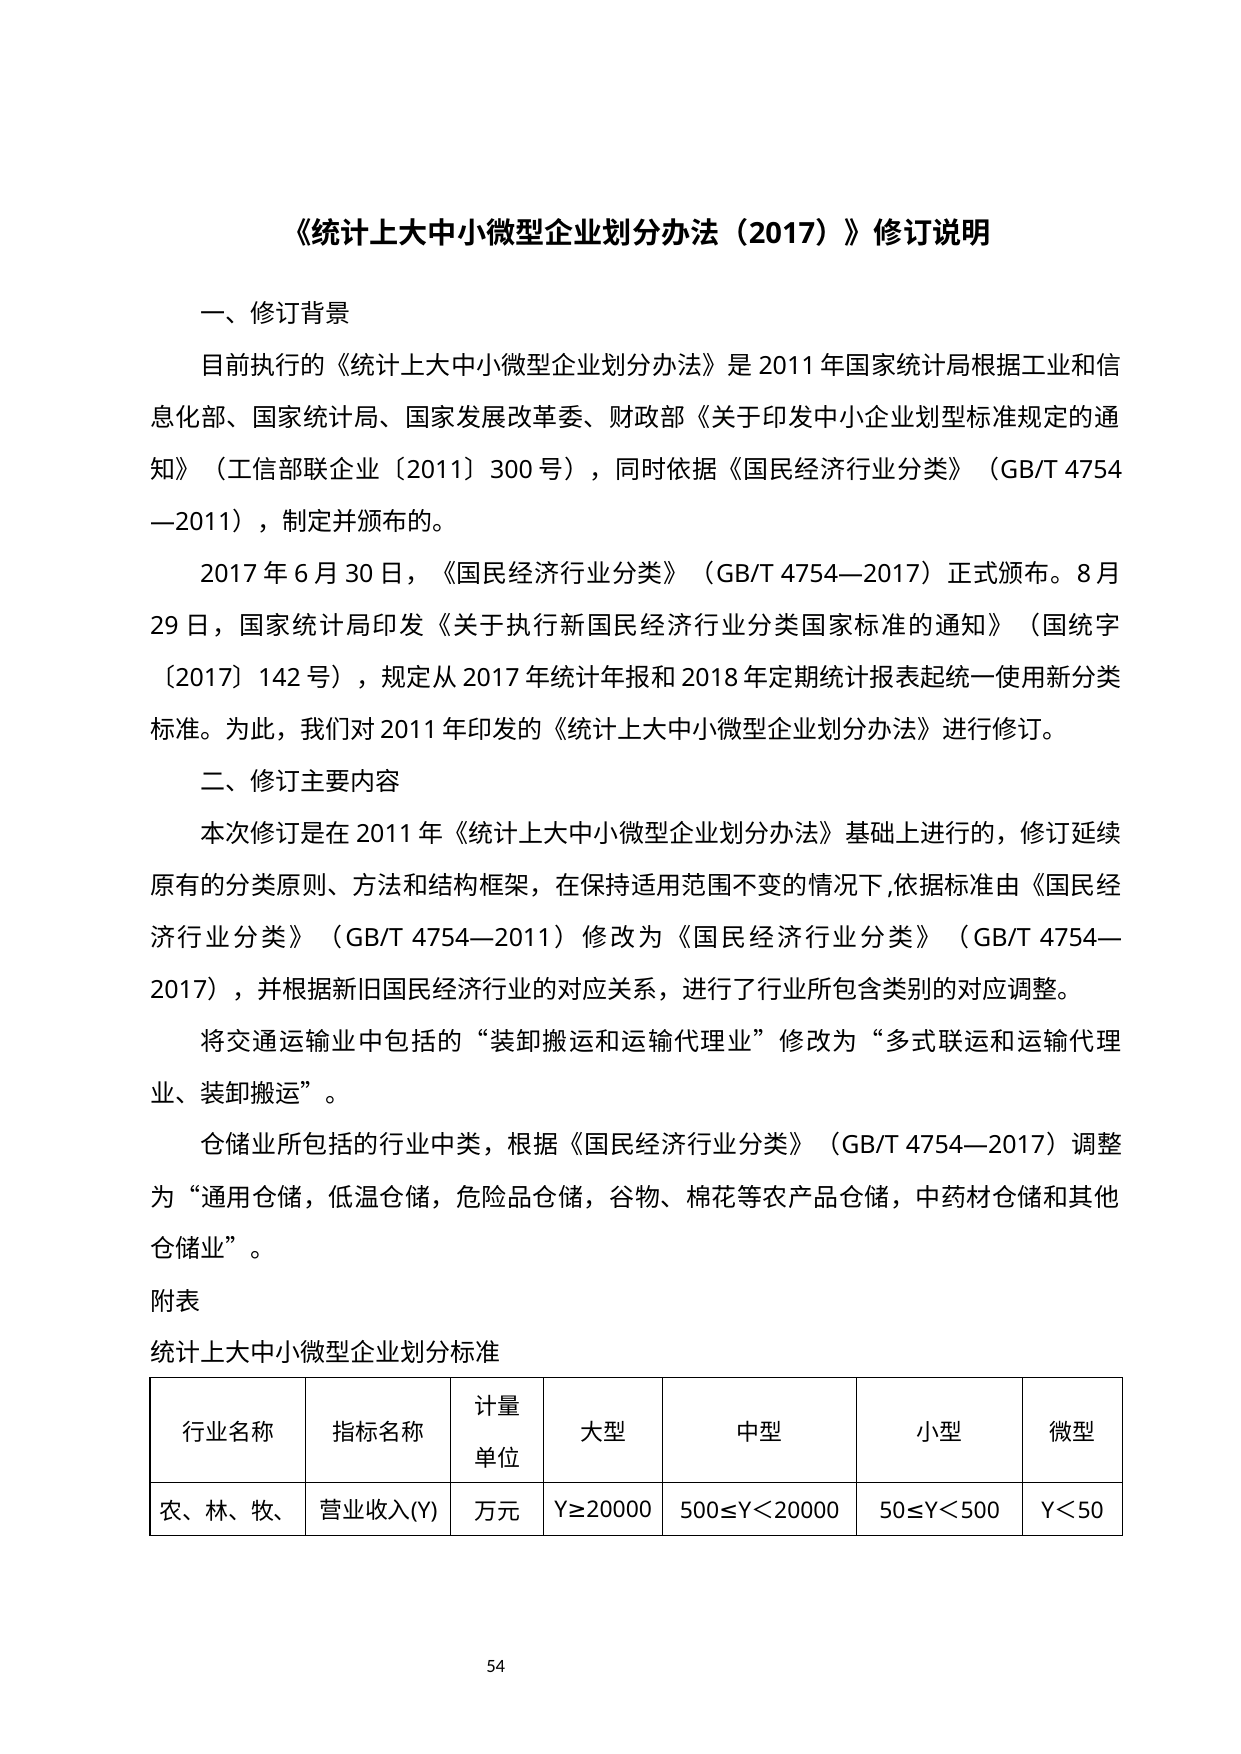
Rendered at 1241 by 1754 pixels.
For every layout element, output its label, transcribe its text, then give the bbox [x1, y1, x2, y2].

table_header 计量 单位 [451, 1378, 543, 1482]
text 仓储业所包括的行业中类，根据《国民经济行业分类》（GB/T 4754—2017）调整为“通用仓储，低温仓储，危险品仓储，谷物、棉花等农产品仓储，中药材仓储和其他仓储业”。 [150, 1117, 1122, 1273]
text 统计上大中小微型企业划分标准 [150, 1325, 1122, 1377]
text 将交通运输业中包括的“装卸搬运和运输代理业”修改为“多式联运和运输代理业、装卸搬运”。 [150, 1013, 1122, 1117]
table_header 大型 [544, 1378, 662, 1482]
table_cell 营业收入(Y) [306, 1483, 450, 1535]
table_cell Y＜50 [1023, 1483, 1122, 1535]
table_header 行业名称 [151, 1378, 305, 1482]
table_cell 万元 [451, 1483, 543, 1535]
text 一、修订背景 [150, 286, 1122, 337]
table_cell Y≥20000 [544, 1483, 662, 1535]
text 目前执行的《统计上大中小微型企业划分办法》是2011年国家统计局根据工业和信息化部、国家统计局、国家发展改革委、财政部《关于印发中小企业划型标准规定的通知》（工信部联企业〔2011〕300号），同时依据《国民经济行业分类》（GB/T 4754—2011），制定并颁布的。 [150, 337, 1122, 545]
table_header 微型 [1023, 1378, 1122, 1482]
table_cell 500≤Y＜20000 [663, 1483, 856, 1535]
text 二、修订主要内容 [150, 753, 1122, 805]
text 本次修订是在2011年《统计上大中小微型企业划分办法》基础上进行的，修订延续原有的分类原则、方法和结构框架，在保持适用范围不变的情况下,依据标准由《国民经济行业分类》（GB/T 4754—2011）修改为《国民经济行业分类》（GB/T 4754—2017），并根据新旧国民经济行业的对应关系，进行了行业所包含类别的对应调整。 [150, 805, 1122, 1013]
table_header 小型 [857, 1378, 1022, 1482]
text 《统计上大中小微型企业划分办法（2017）》修订说明 [150, 204, 1122, 256]
table_header 中型 [663, 1378, 856, 1482]
text 2017年6月30日，《国民经济行业分类》（GB/T 4754—2017）正式颁布。8月29日，国家统计局印发《关于执行新国民经济行业分类国家标准的通知》（国统字〔2017〕142号），规定从2017年统计年报和2018年定期统计报表起统一使用新分类标准。为此，我们对2011年印发的《统计上大中小微型企业划分办法》进行修订。 [150, 545, 1122, 753]
text 附表 [150, 1273, 1122, 1325]
table_header 指标名称 [306, 1378, 450, 1482]
table_cell 50≤Y＜500 [857, 1483, 1022, 1535]
table_cell 农、林、牧、渔业 [151, 1483, 305, 1535]
